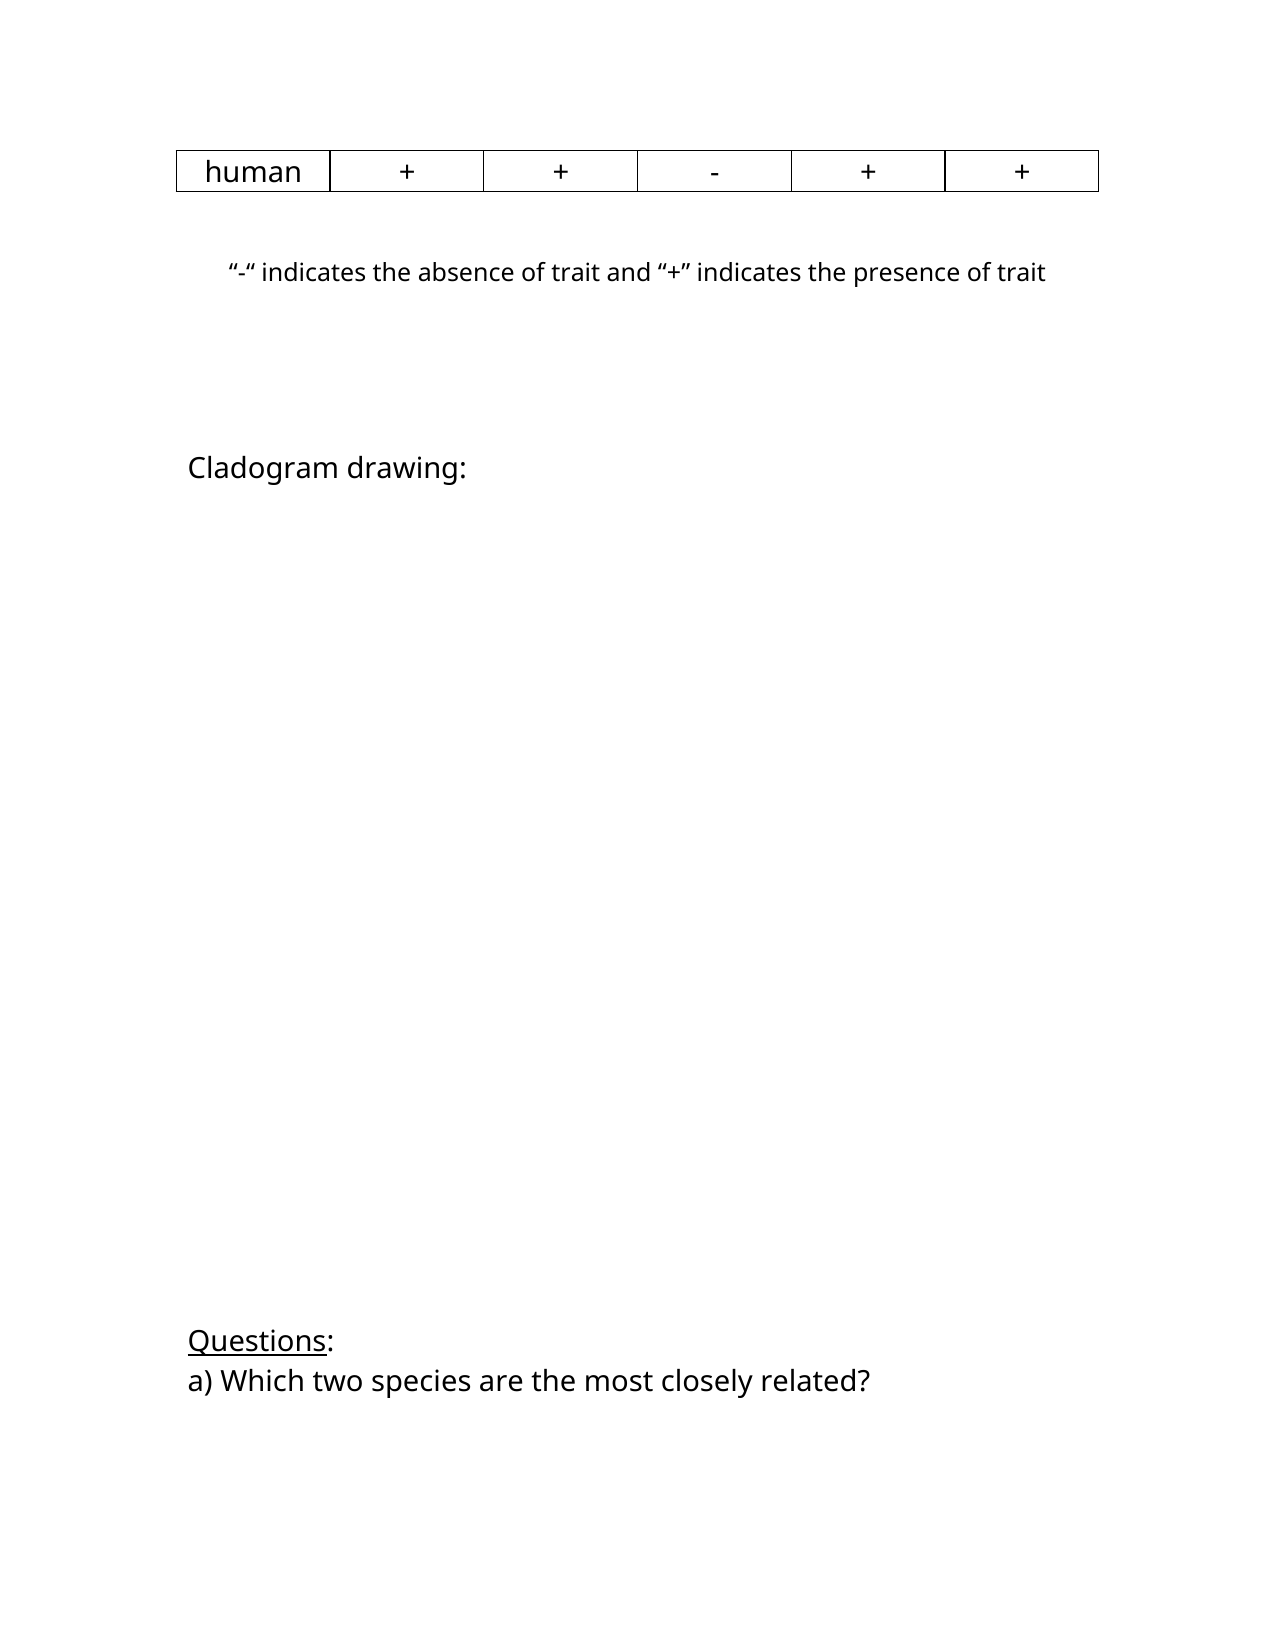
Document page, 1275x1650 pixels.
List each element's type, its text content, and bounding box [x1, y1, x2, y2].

text “-“ indicates the absence of trait and “+” indicates the presence of trait [187, 254, 1087, 289]
text Cladogram drawing: [187, 447, 1087, 487]
table_cell + [946, 151, 1098, 191]
table_cell - [638, 151, 791, 191]
table_cell + [331, 151, 483, 191]
table_cell + [792, 151, 944, 191]
table_cell + [484, 151, 637, 191]
text a) Which two species are the most closely related? [187, 1360, 1087, 1400]
text Questions: [187, 1321, 1087, 1360]
table_cell human [177, 151, 329, 191]
